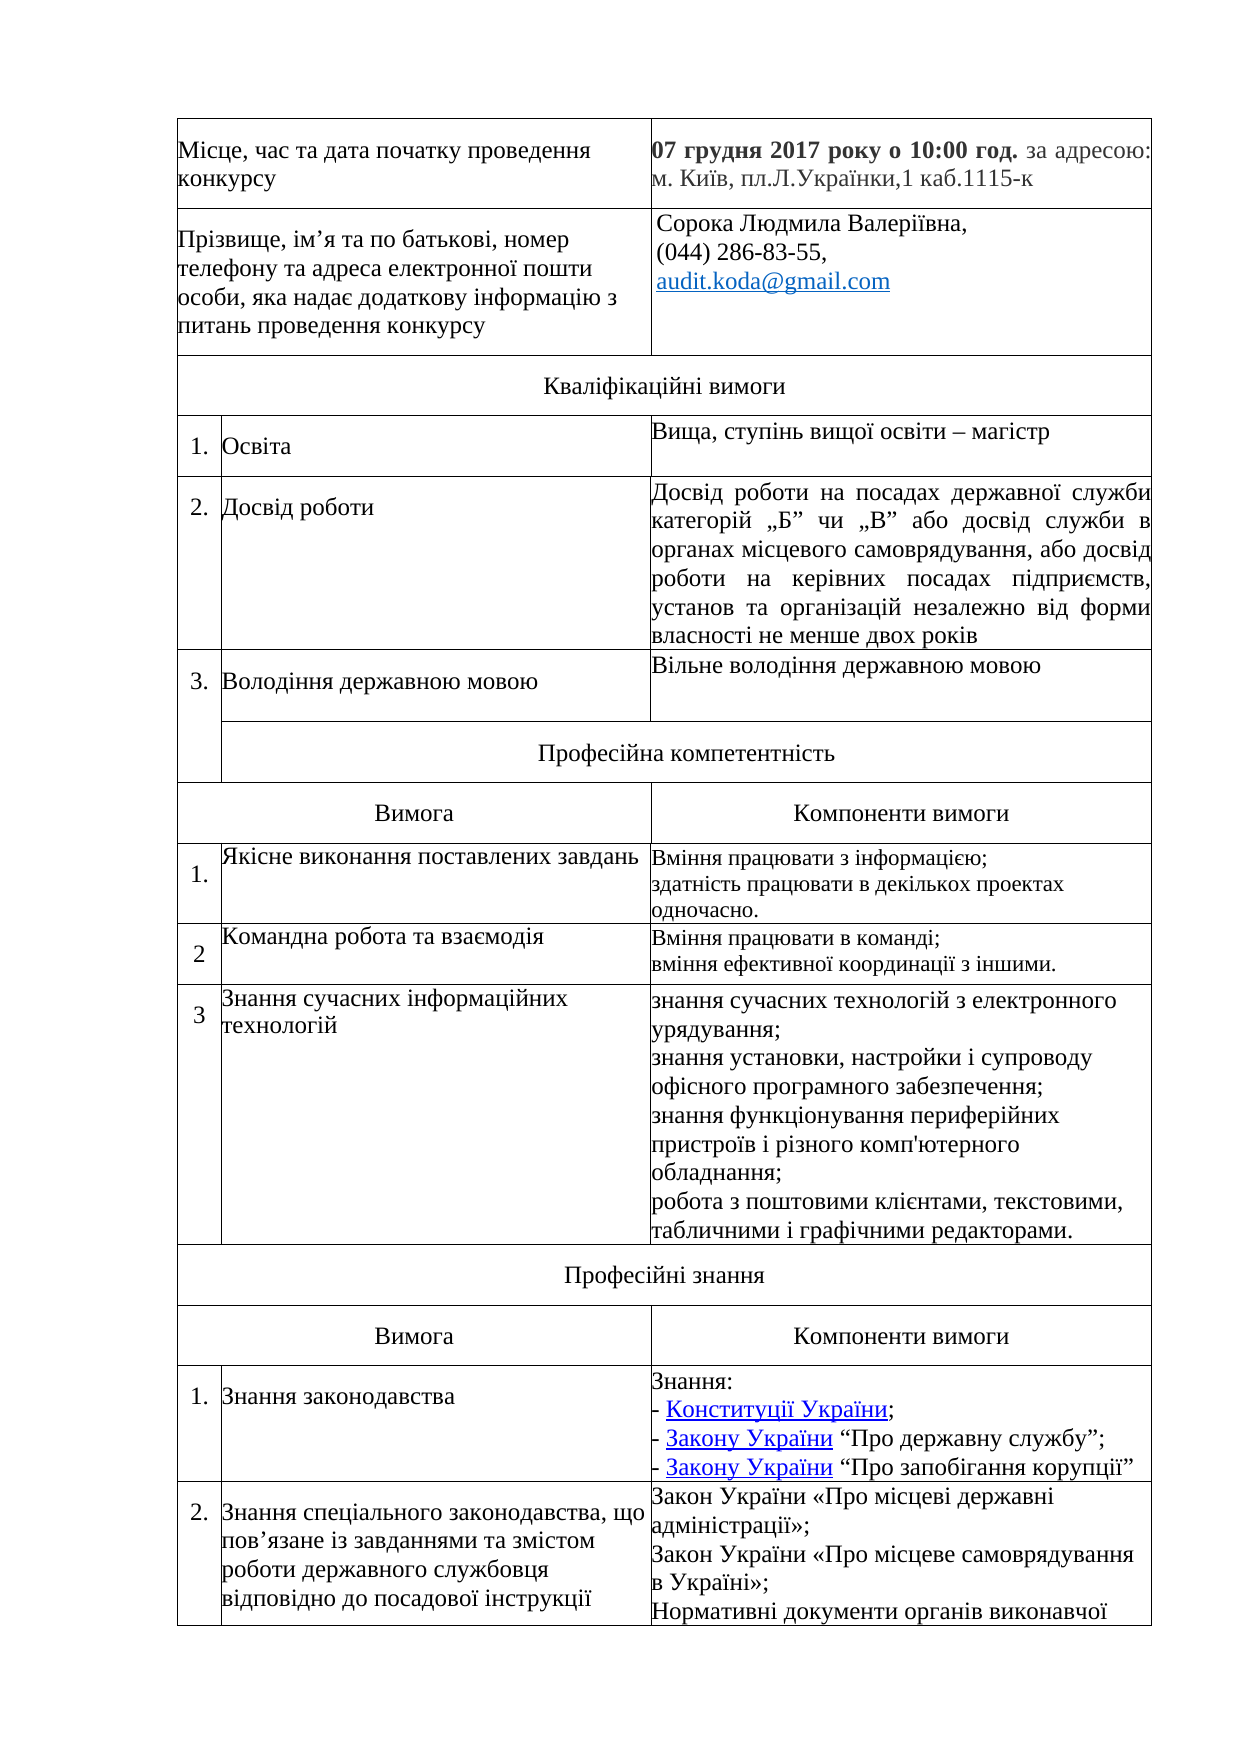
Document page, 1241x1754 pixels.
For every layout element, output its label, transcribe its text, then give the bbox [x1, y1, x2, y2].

table_cell Досвід роботи на посадах державної служби категорій „Б” чи „В” або досвід служби в органах місцевого самоврядування, або досвід роботи на керівних посадах підприємств, установ та організацій незалежно від форми власності не менше двох років [651, 477, 1151, 649]
table_cell Знання сучасних інформаційних технологій [222, 985, 650, 1244]
table_cell Вміння працювати з інформацією; здатність працювати в декількох проектах одночасно. [651, 844, 1151, 923]
table_cell Вища, ступінь вищої освіти – магістр [652, 416, 1151, 476]
table_cell 2 [178, 924, 221, 984]
table_cell Володіння державною мовою [222, 650, 650, 721]
table_cell 07 грудня 2017 року о 10:00 год. за адресою: м. Київ, пл.Л.Українки,1 каб.1115-к [652, 119, 1151, 208]
table_cell Знання законодавства [222, 1366, 651, 1481]
table_cell Місце, час та дата початку проведення конкурсу [178, 119, 651, 208]
table_cell 3. [178, 650, 221, 782]
table_cell Професійні знання [178, 1245, 1151, 1305]
table_cell Прізвище, ім’я та по батькові, номер телефону та адреса електронної пошти особи, яка надає додаткову інформацію з питань проведення конкурсу [178, 209, 651, 355]
table_cell Вільне володіння державною мовою [651, 650, 1151, 721]
table_cell Командна робота та взаємодія [222, 924, 650, 984]
table_cell Освіта [222, 416, 651, 476]
table_cell Кваліфікаційні вимоги [178, 356, 1151, 415]
table_cell Компоненти вимоги [652, 783, 1151, 843]
table_cell Сорока Людмила Валеріївна, (044) 286-83-55, audit.koda@gmail.com [652, 209, 1151, 355]
table_cell 1. [178, 844, 221, 923]
table_cell Вимога [178, 1306, 651, 1365]
table_cell 1. [178, 1366, 221, 1481]
table_cell 2. [178, 477, 221, 649]
table_cell Професійна компетентність [222, 722, 1151, 782]
table_cell Компоненти вимоги [652, 1306, 1151, 1365]
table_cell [222, 1482, 651, 1625]
table_cell 2. [178, 1482, 221, 1625]
table_cell 3 [178, 985, 221, 1244]
table_cell знання сучасних технологій з електронного урядування; знання установки, настройки і супроводу офісного програмного забезпечення; знання функціонування периферійних пристроїв і різного комп'ютерного обладнання; робота з поштовими клієнтами, текстовими, табличними і графічними редакторами. [651, 985, 1151, 1244]
table_cell Вміння працювати в команді; вміння ефективної координації з іншими. [651, 924, 1151, 984]
table_cell Знання: - Конституції України; - Закону України “Про державну службу”; - Закону України “Про запобігання корупції” [652, 1366, 1151, 1481]
table_cell Досвід роботи [222, 477, 650, 649]
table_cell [652, 1482, 1151, 1625]
table_cell Вимога [178, 783, 651, 843]
table_cell Якісне виконання поставлених завдань [222, 844, 650, 923]
table_cell 1. [178, 416, 221, 476]
